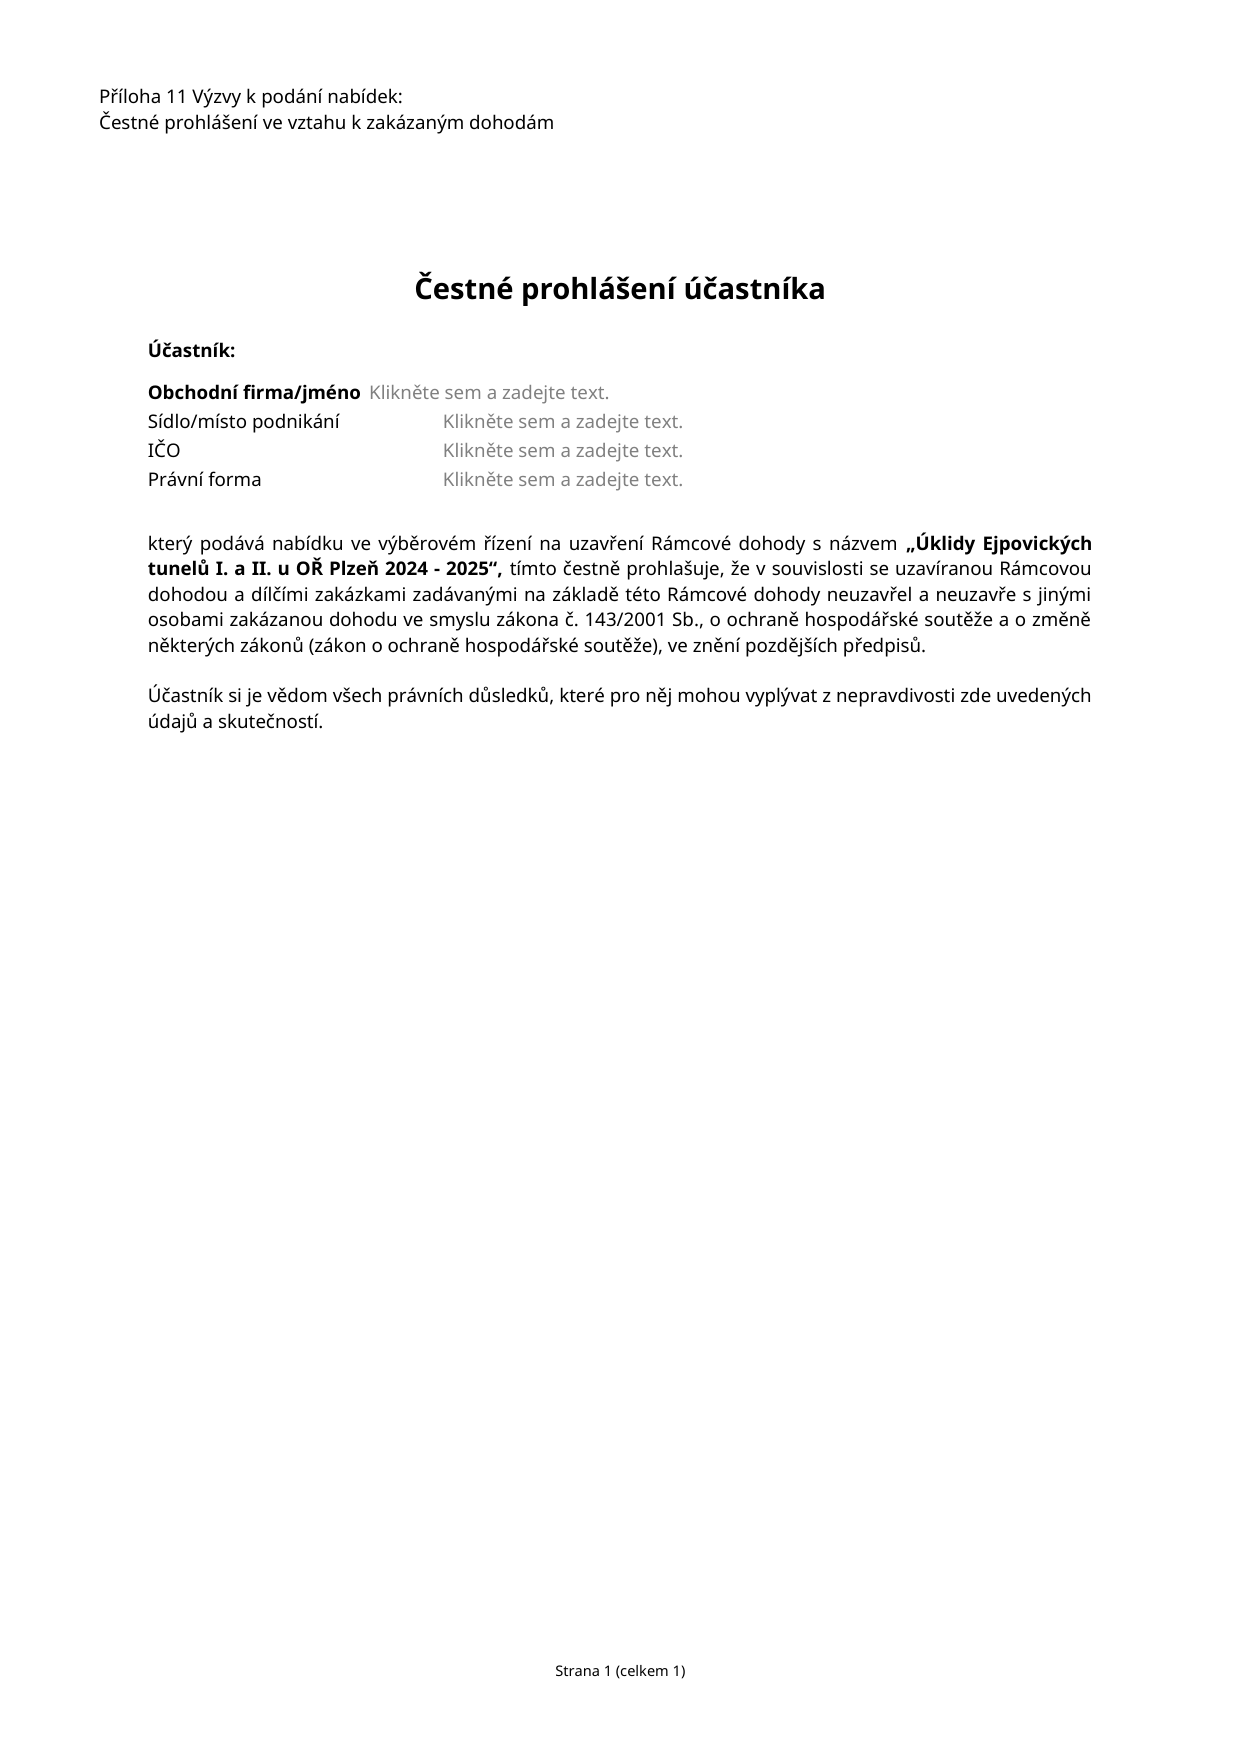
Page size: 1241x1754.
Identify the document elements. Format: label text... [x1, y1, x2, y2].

title Čestné prohlášení účastníka [148, 268, 1093, 308]
text IČO [148, 434, 1093, 463]
text Účastník: [148, 333, 1093, 364]
text který podává nabídku ve výběrovém řízení na uzavření Rámcové dohody s názvem „Úklidy Ejpovických tunelů I. a II. u OŘ Plzeň 2024 - 2025“, tímto čestně prohlašuje, že v souvislosti se uzavíranou Rámcovou dohodou a dílčími zakázkami zadávanými na základě této Rámcové dohody neuzavřel a neuzavře s jinými osobami zakázanou dohodu ve smyslu zákona č. 143/2001 Sb., o ochraně hospodářské soutěže a o změně některých zákonů (zákon o ochraně hospodářské soutěže), ve znění pozdějších předpisů. [148, 530, 1093, 658]
text Obchodní firma/jméno [148, 376, 1093, 405]
text Účastník si je vědom všech právních důsledků, které pro něj mohou vyplývat z nepravdivosti zde uvedených údajů a skutečností. [148, 683, 1093, 734]
text Právní forma [148, 463, 1093, 492]
text Sídlo/místo podnikání [148, 405, 1093, 434]
